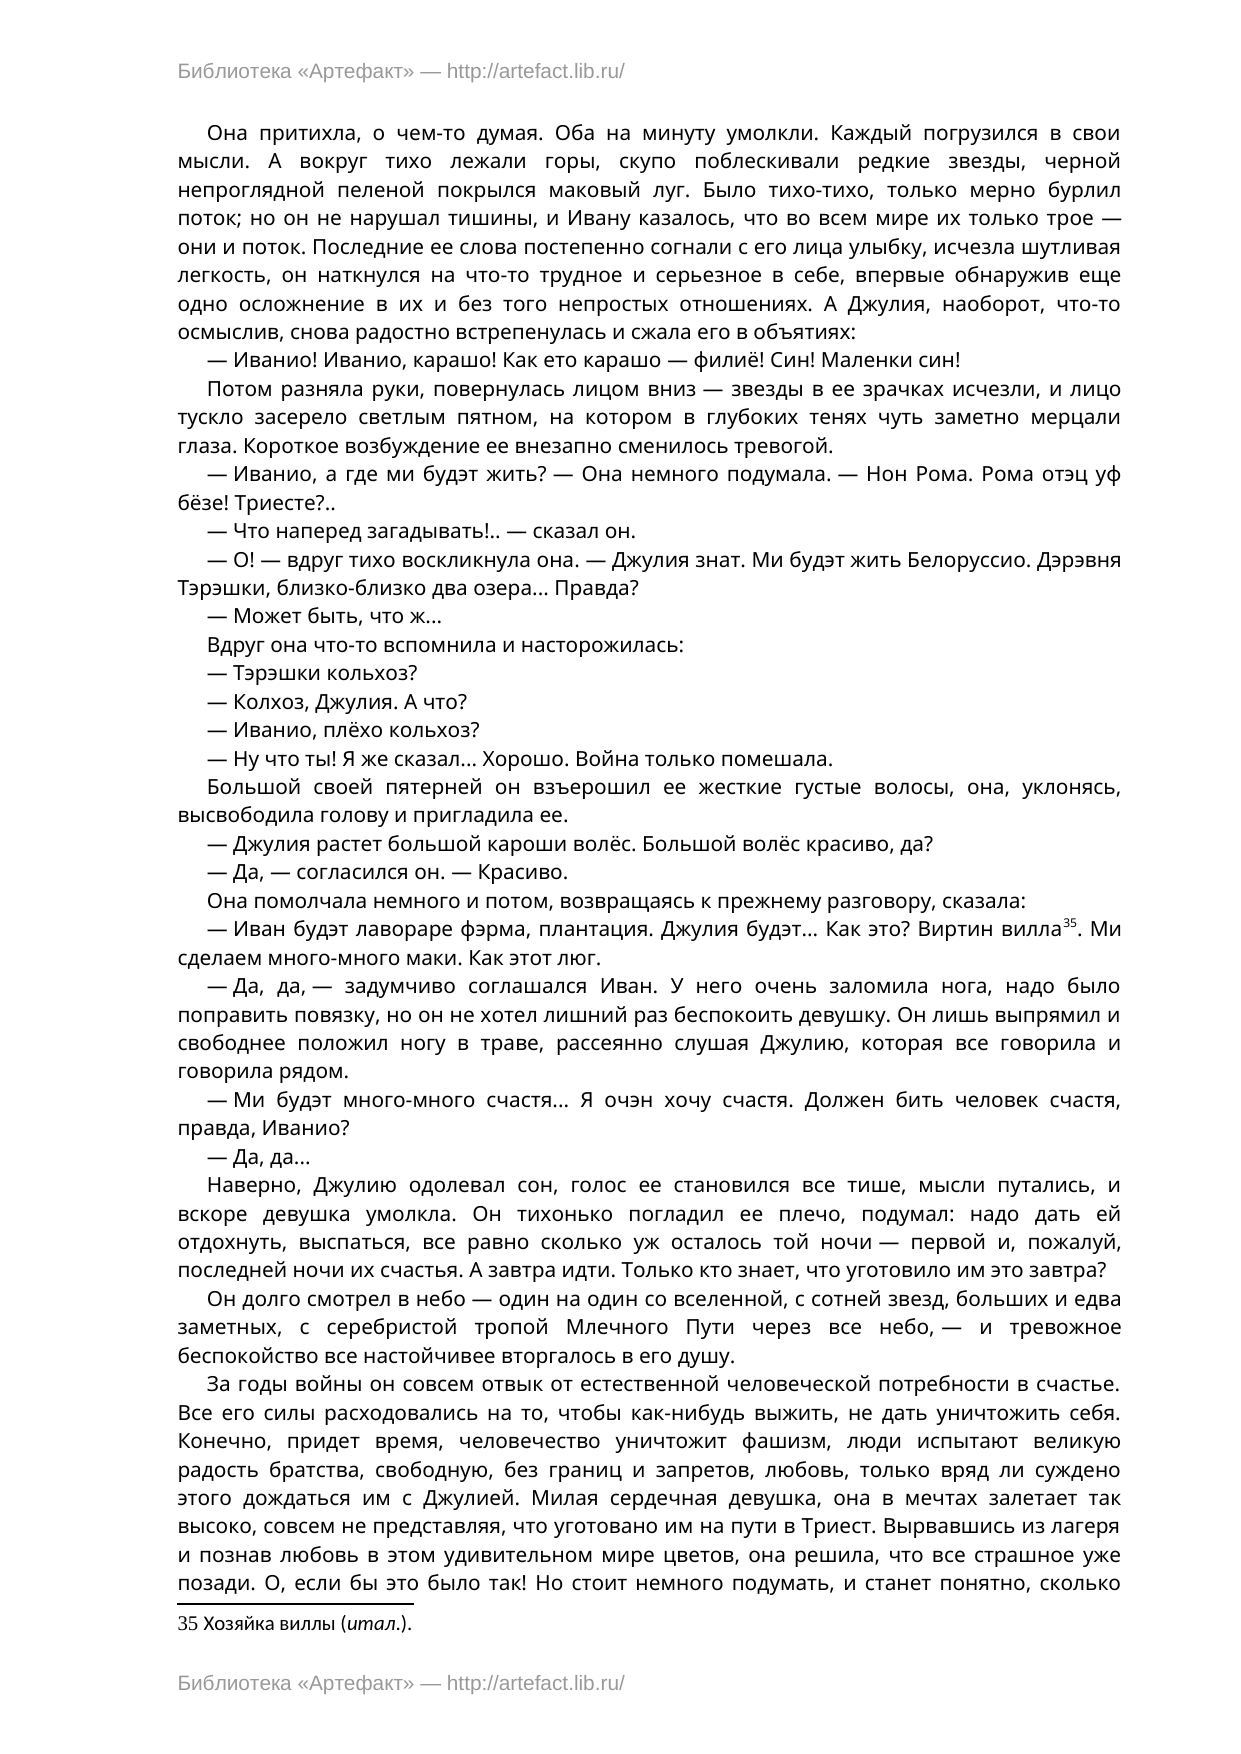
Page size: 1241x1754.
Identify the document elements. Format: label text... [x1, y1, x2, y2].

text — Иванио, а где ми будэт жить? — Она немного подумала. — Нон Рома. Рома отэц уф бёзе! Триесте?.. [177, 459, 1122, 516]
text — Да, да, — задумчиво соглашался Иван. У него очень заломила нога, надо было поправить повязку, но он не хотел лишний раз беспокоить девушку. Он лишь выпрямил и свободнее положил ногу в траве, рассеянно слушая Джулию, которая все говорила и говорила рядом. [177, 971, 1122, 1085]
text — Тэрэшки кольхоз? [177, 658, 1122, 687]
text — Иван будэт лавораре фэрма, плантация. Джулия будэт... Как это? Виртин вилла. Ми сделаем много-много маки. Как этот люг. [177, 914, 1122, 971]
text — Ну что ты! Я же сказал... Хорошо. Война только помешала. [177, 744, 1122, 772]
text Вдруг она что-то вспомнила и насторожилась: [177, 630, 1122, 658]
text Наверно, Джулию одолевал сон, голос ее становился все тише, мысли путались, и вскоре девушка умолкла. Он тихонько погладил ее плечо, подумал: надо дать ей отдохнуть, выспаться, все равно сколько уж осталось той ночи — первой и, пожалуй, последней ночи их счастья. А завтра идти. Только кто знает, что уготовило им это завтра? [177, 1170, 1122, 1284]
text — Колхоз, Джулия. А что? [177, 687, 1122, 715]
text — Может быть, что ж... [177, 602, 1122, 630]
text — Иванио! Иванио, карашо! Как ето карашо — филиё! Син! Маленки син! [177, 346, 1122, 374]
text Он долго смотрел в небо — один на один со вселенной, с сотней звезд, больших и едва заметных, с серебристой тропой Млечного Пути через все небо, — и тревожное беспокойство все настойчивее вторгалось в его душу. [177, 1284, 1122, 1369]
text Она притихла, о чем-то думая. Оба на минуту умолкли. Каждый погрузился в свои мысли. А вокруг тихо лежали горы, скупо поблескивали редкие звезды, черной непроглядной пеленой покрылся маковый луг. Было тихо-тихо, только мерно бурлил поток; но он не нарушал тишины, и Ивану казалось, что во всем мире их только трое — они и поток. Последние ее слова постепенно согнали с его лица улыбку, исчезла шутливая легкость, он наткнулся на что-то трудное и серьезное в себе, впервые обнаружив еще одно осложнение в их и без того непростых отношениях. А Джулия, наоборот, что-то осмыслив, снова радостно встрепенулась и сжала его в объятиях: [177, 118, 1122, 346]
text Потом разняла руки, повернулась лицом вниз — звезды в ее зрачках исчезли, и лицо тускло засерело светлым пятном, на котором в глубоких тенях чуть заметно мерцали глаза. Короткое возбуждение ее внезапно сменилось тревогой. [177, 374, 1122, 459]
text — Да, — согласился он. — Красиво. [177, 857, 1122, 886]
text — О! — вдруг тихо воскликнула она. — Джулия знат. Ми будэт жить Белоруссио. Дэрэвня Тэрэшки, близко-близко два озера... Правда? [177, 545, 1122, 602]
text — Джулия растет большой кароши волёс. Большой волёс красиво, да? [177, 829, 1122, 857]
text — Да, да... [177, 1142, 1122, 1170]
text Большой своей пятерней он взъерошил ее жесткие густые волосы, она, уклонясь, высвободила голову и пригладила ее. [177, 772, 1122, 829]
text — Ми будэт много-много счастя... Я очэн хочу счастя. Должен бить человек счастя, правда, Иванио? [177, 1085, 1122, 1142]
text — Иванио, плёхо кольхоз? [177, 715, 1122, 744]
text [177, 1369, 1122, 1597]
text — Что наперед загадывать!.. — сказал он. [177, 516, 1122, 545]
text Она помолчала немного и потом, возвращаясь к прежнему разговору, сказала: [177, 886, 1122, 914]
